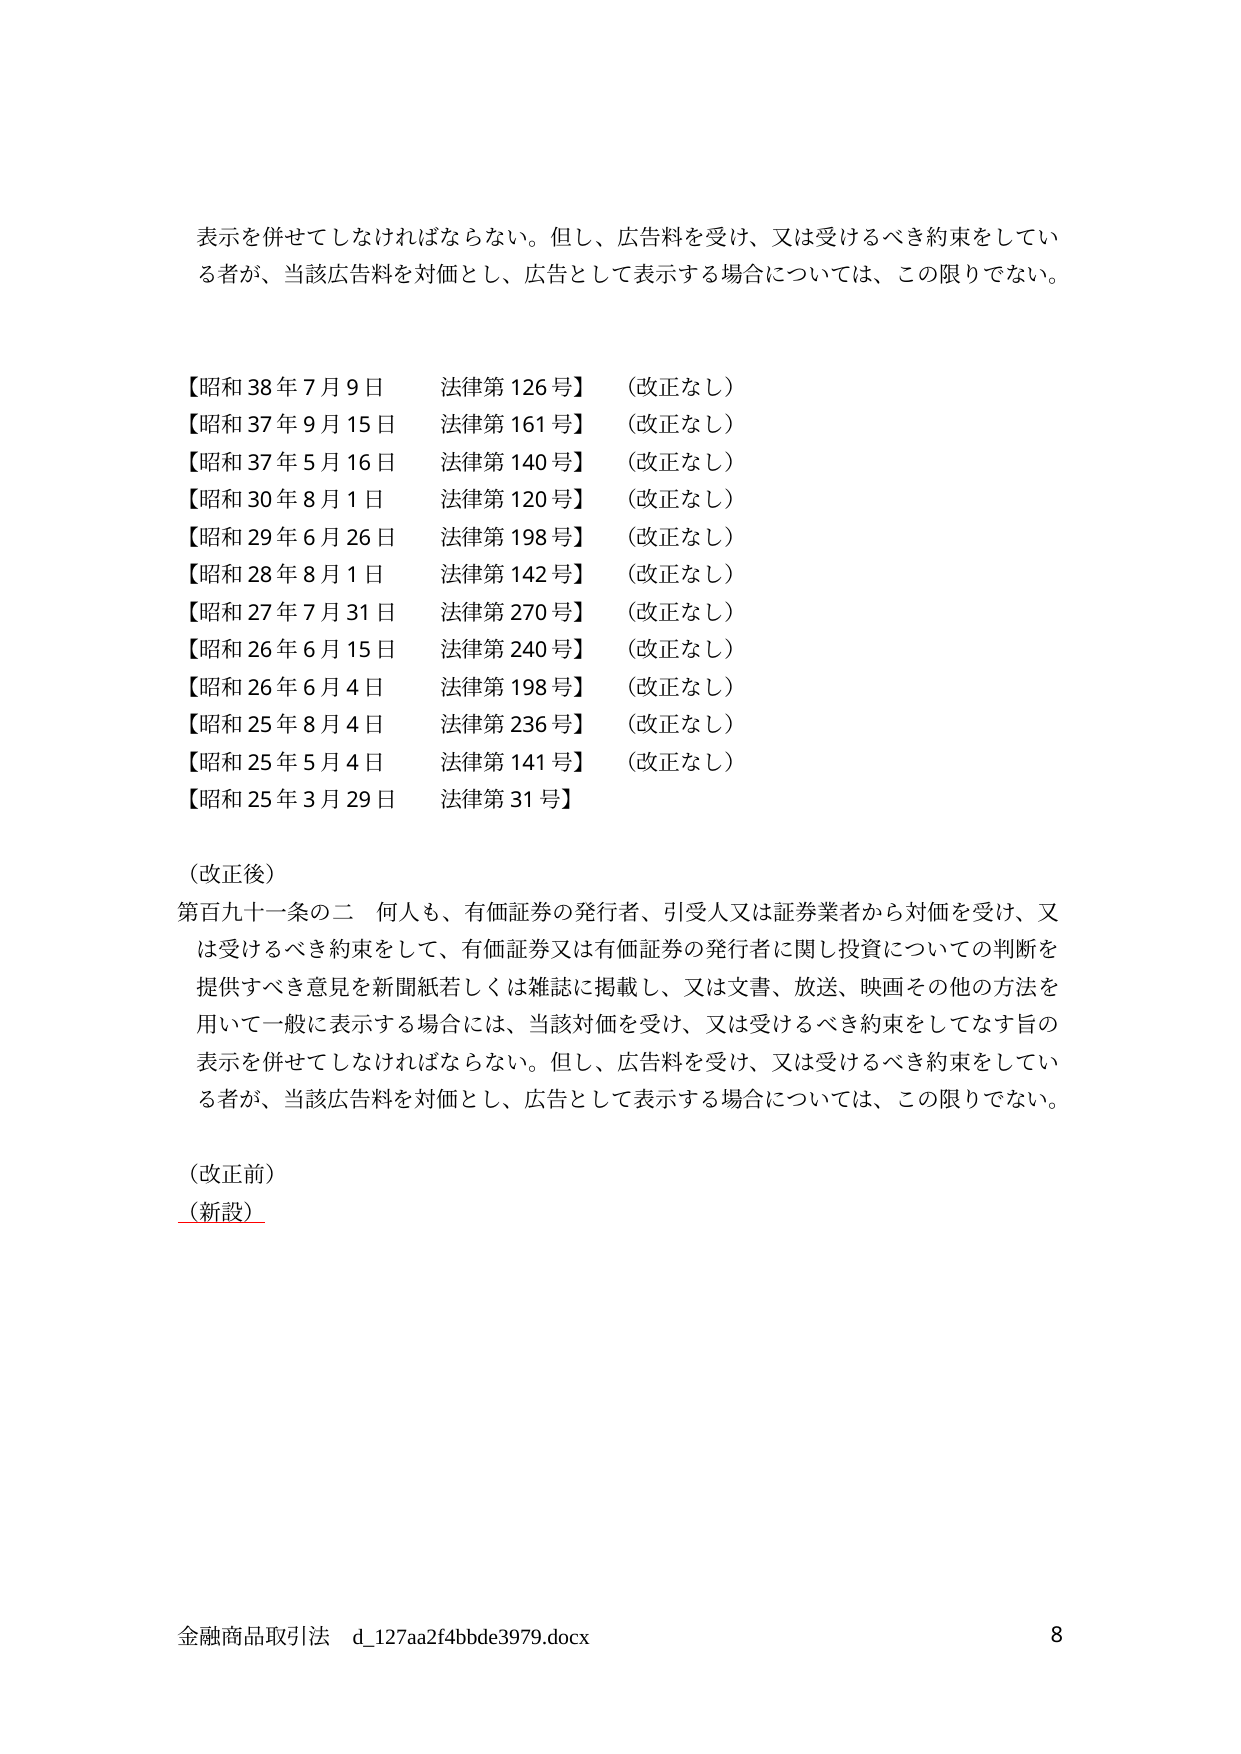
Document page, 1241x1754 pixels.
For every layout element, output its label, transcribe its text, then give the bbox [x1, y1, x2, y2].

text 【昭和37年5月16日 法律第140号】 （改正なし） [177, 442, 1063, 479]
text 【昭和26年6月15日 法律第240号】 （改正なし） [177, 629, 1063, 667]
text 【昭和25年3月29日 法律第31号】 [177, 779, 1063, 817]
text 【昭和38年7月9日 法律第126号】 （改正なし） [177, 367, 1063, 404]
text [177, 217, 1063, 292]
text 【昭和37年9月15日 法律第161号】 （改正なし） [177, 404, 1063, 442]
text 【昭和28年8月1日 法律第142号】 （改正なし） [177, 554, 1063, 592]
text （新設） [177, 1192, 1063, 1229]
text 【昭和26年6月4日 法律第198号】 （改正なし） [177, 667, 1063, 704]
text （改正前） [177, 1154, 1063, 1192]
text 【昭和25年5月4日 法律第141号】 （改正なし） [177, 742, 1063, 779]
text 【昭和25年8月4日 法律第236号】 （改正なし） [177, 704, 1063, 742]
text 【昭和30年8月1日 法律第120号】 （改正なし） [177, 479, 1063, 517]
text 【昭和27年7月31日 法律第270号】 （改正なし） [177, 592, 1063, 629]
text 【昭和29年6月26日 法律第198号】 （改正なし） [177, 517, 1063, 554]
text （改正後） [177, 854, 1063, 892]
